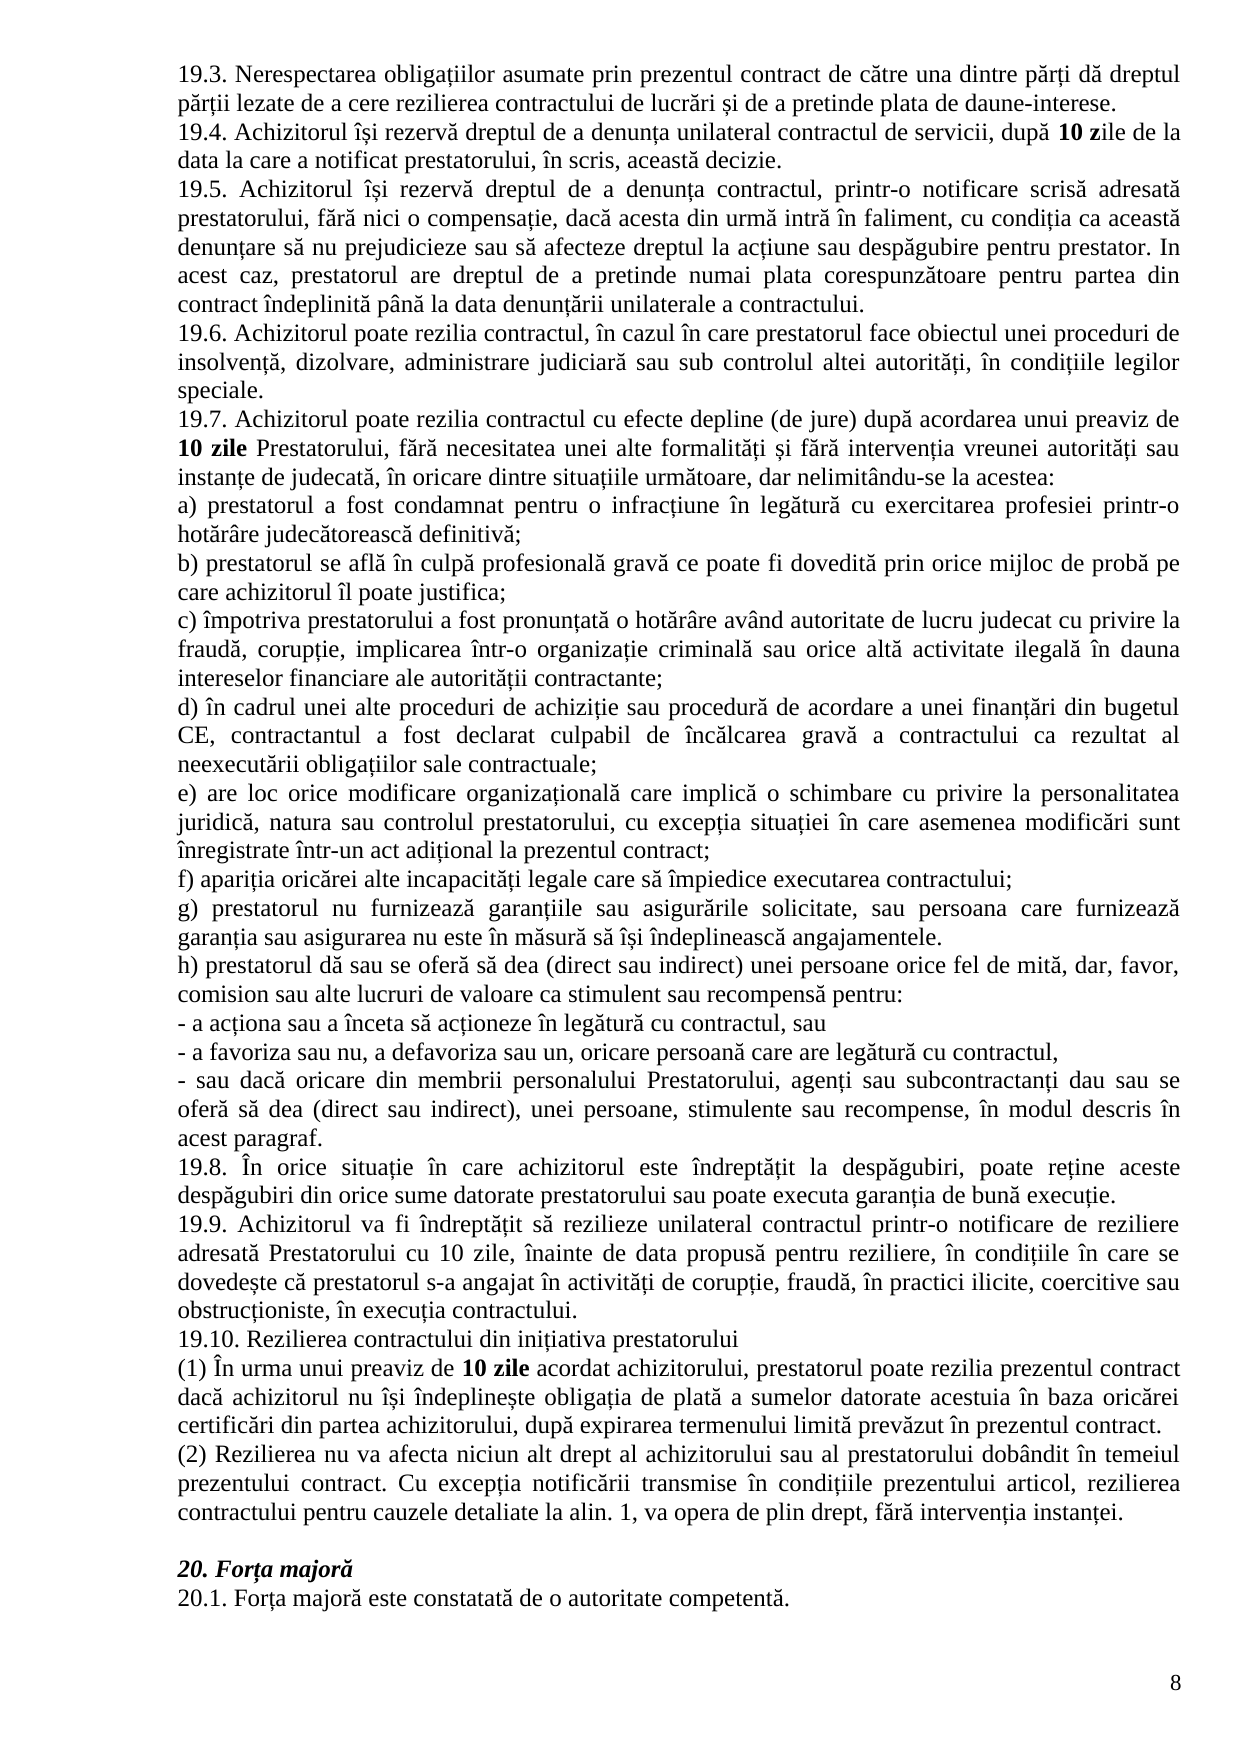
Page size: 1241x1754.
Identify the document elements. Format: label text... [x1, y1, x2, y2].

text h) prestatorul dă sau se oferă să dea (direct sau indirect) unei persoane orice fel de mită, dar, favor, comision sau alte lucruri de valoare ca stimulent sau recompensă pentru: [177, 950, 1181, 1008]
text 19.6. Achizitorul poate rezilia contractul, în cazul în care prestatorul face obiectul unei proceduri de insolvență, dizolvare, administrare judiciară sau sub controlul altei autorități, în condițiile legilor speciale. [177, 318, 1181, 404]
text a) prestatorul a fost condamnat pentru o infracțiune în legătură cu exercitarea profesiei printr-o hotărâre judecătorească definitivă; [177, 490, 1181, 548]
text b) prestatorul se află în culpă profesională gravă ce poate fi dovedită prin orice mijloc de probă pe care achizitorul îl poate justifica; [177, 548, 1181, 605]
text g) prestatorul nu furnizează garanțiile sau asigurările solicitate, sau persoana care furnizează garanția sau asigurarea nu este în măsură să își îndeplinească angajamentele. [177, 893, 1181, 950]
text 19.10. Rezilierea contractului din inițiativa prestatorului [177, 1324, 1181, 1353]
text 20. Forța majoră [177, 1554, 1181, 1583]
text 19.8. În orice situație în care achizitorul este îndreptățit la despăgubiri, poate reține aceste despăgubiri din orice sume datorate prestatorului sau poate executa garanția de bună execuție. [177, 1152, 1181, 1209]
text e) are loc orice modificare organizațională care implică o schimbare cu privire la personalitatea juridică, natura sau controlul prestatorului, cu excepția situației în care asemenea modificări sunt înregistrate într-un act adițional la prezentul contract; [177, 778, 1181, 864]
text 19.3. Nerespectarea obligațiilor asumate prin prezentul contract de către una dintre părți dă dreptul părții lezate de a cere rezilierea contractului de lucrări și de a pretinde plata de daune-interese. [177, 59, 1181, 117]
text d) în cadrul unei alte proceduri de achiziție sau procedură de acordare a unei finanțări din bugetul CE, contractantul a fost declarat culpabil de încălcarea gravă a contractului ca rezultat al neexecutării obligațiilor sale contractuale; [177, 692, 1181, 778]
text 19.9. Achizitorul va fi îndreptățit să rezilieze unilateral contractul printr-o notificare de reziliere adresată Prestatorului cu 10 zile, înainte de data propusă pentru reziliere, în condițiile în care se dovedește că prestatorul s-a angajat în activități de corupție, fraudă, în practici ilicite, coercitive sau obstrucționiste, în execuția contractului. [177, 1209, 1181, 1324]
text - a acționa sau a înceta să acționeze în legătură cu contractul, sau [177, 1008, 1181, 1037]
text 19.7. Achizitorul poate rezilia contractul cu efecte depline (de jure) după acordarea unui preaviz de 10 zile Prestatorului, fără necesitatea unei alte formalități și fără intervenția vreunei autorități sau instanțe de judecată, în oricare dintre situațiile următoare, dar nelimitându-se la acestea: [177, 404, 1181, 490]
text - a favoriza sau nu, a defavoriza sau un, oricare persoană care are legătură cu contractul, [177, 1037, 1181, 1065]
text 19.4. Achizitorul își rezervă dreptul de a denunța unilateral contractul de servicii, după 10 zile de la data la care a notificat prestatorului, în scris, această decizie. [177, 117, 1181, 174]
text c) împotriva prestatorului a fost pronunțată o hotărâre având autoritate de lucru judecat cu privire la fraudă, corupție, implicarea într-o organizație criminală sau orice altă activitate ilegală în dauna intereselor financiare ale autorității contractante; [177, 605, 1181, 692]
text - sau dacă oricare din membrii personalului Prestatorului, agenți sau subcontractanți dau sau se oferă să dea (direct sau indirect), unei persoane, stimulente sau recompense, în modul descris în acest paragraf. [177, 1065, 1181, 1152]
text f) apariția oricărei alte incapacități legale care să împiedice executarea contractului; [177, 864, 1181, 893]
text 20.1. Forța majoră este constatată de o autoritate competentă. [177, 1583, 1181, 1612]
text 19.5. Achizitorul își rezervă dreptul de a denunța contractul, printr-o notificare scrisă adresată prestatorului, fără nici o compensație, dacă acesta din urmă intră în faliment, cu condiția ca această denunțare să nu prejudicieze sau să afecteze dreptul la acțiune sau despăgubire pentru prestator. In acest caz, prestatorul are dreptul de a pretinde numai plata corespunzătoare pentru partea din contract îndeplinită până la data denunțării unilaterale a contractului. [177, 174, 1181, 318]
text (2) Rezilierea nu va afecta niciun alt drept al achizitorului sau al prestatorului dobândit în temeiul prezentului contract. Cu excepția notificării transmise în condițiile prezentului articol, rezilierea contractului pentru cauzele detaliate la alin. 1, va opera de plin drept, fără intervenția instanței. [177, 1439, 1181, 1525]
text (1) În urma unui preaviz de 10 zile acordat achizitorului, prestatorul poate rezilia prezentul contract dacă achizitorul nu își îndeplinește obligația de plată a sumelor datorate acestuia în baza oricărei certificări din partea achizitorului, după expirarea termenului limită prevăzut în prezentul contract. [177, 1353, 1181, 1439]
